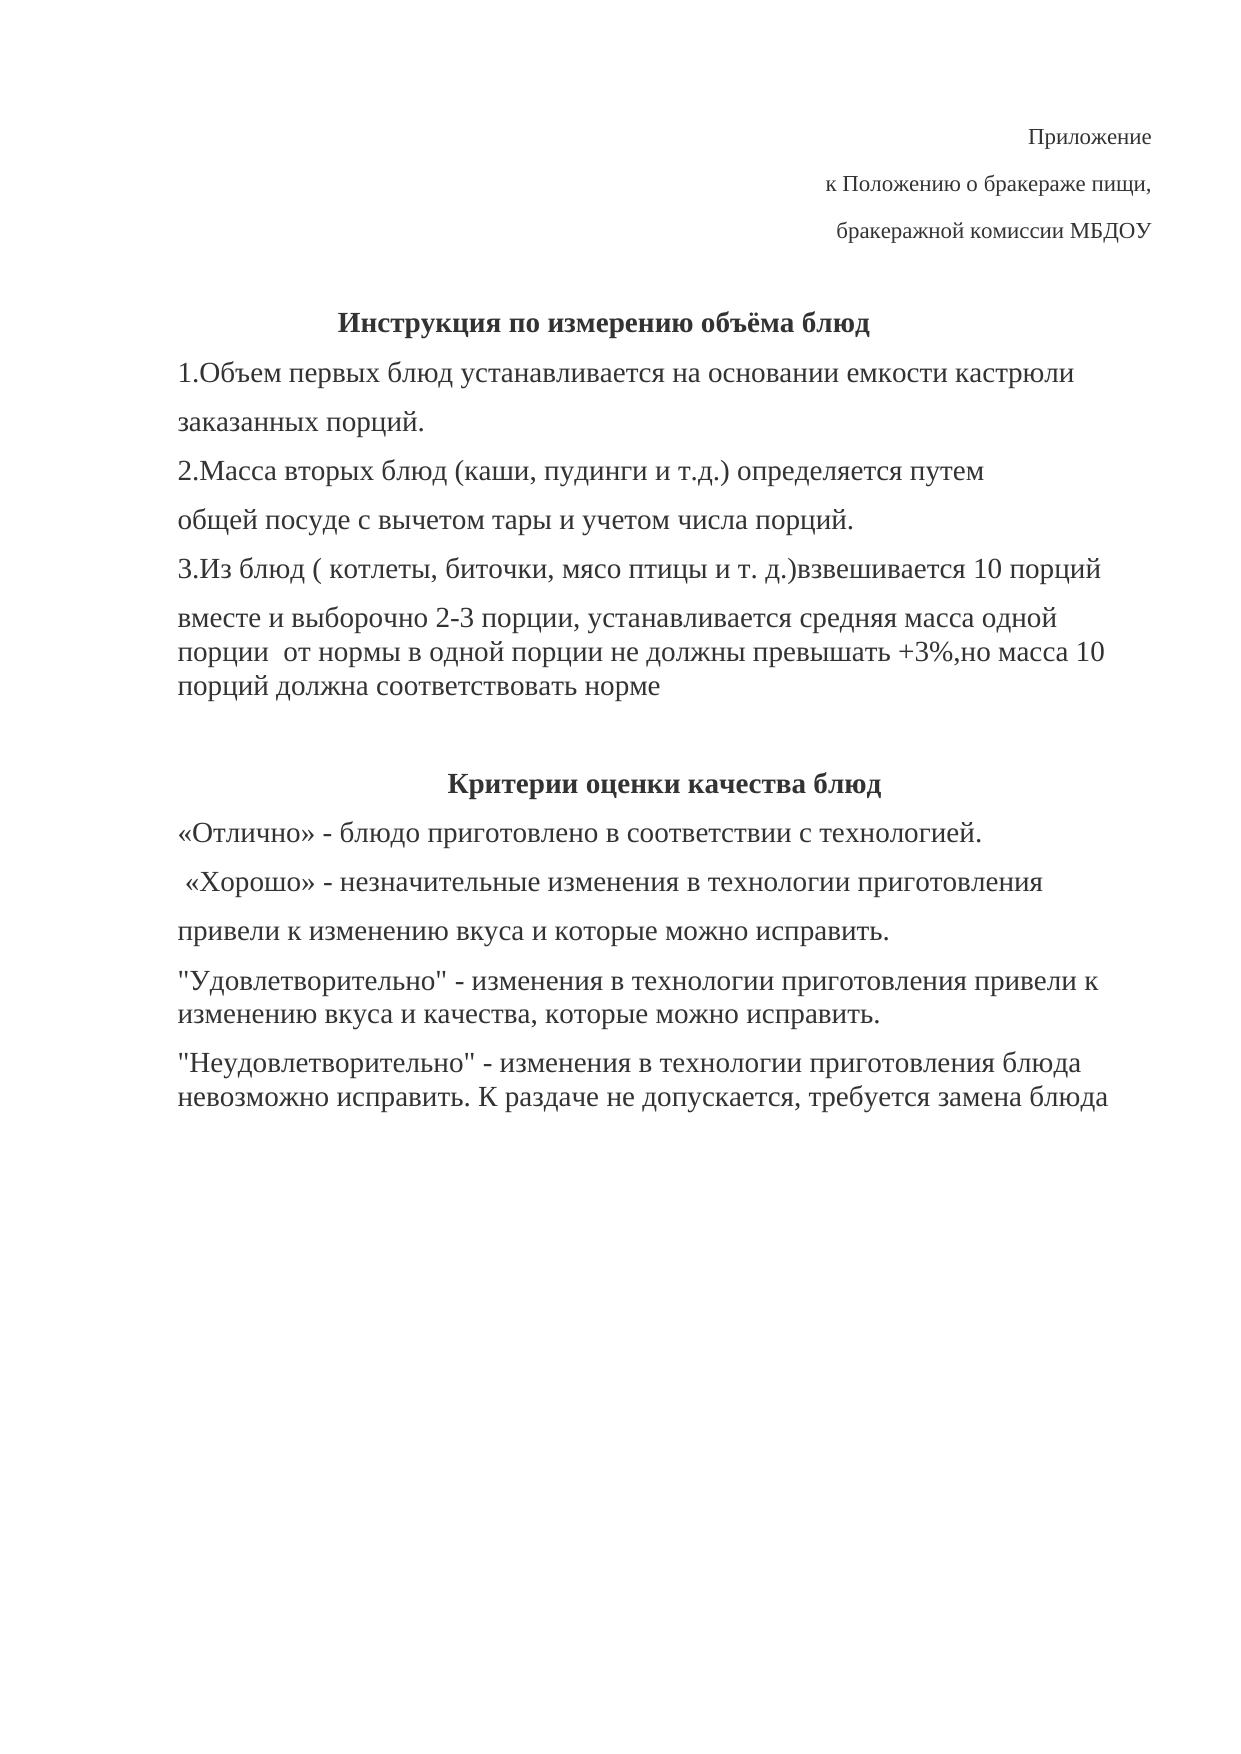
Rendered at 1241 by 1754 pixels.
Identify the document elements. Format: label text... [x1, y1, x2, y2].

text «Отлично» - блюдо приготовлено в соответствии с технологией. [177, 815, 1152, 849]
text «Хорошо» - незначительные изменения в технологии приготовления [177, 864, 1152, 898]
text "Неудовлетворительно" - изменения в технологии приготовления блюда невозможно исправить. К раздаче не допускается, требуется замена блюда [177, 1045, 1152, 1112]
text 3.Из блюд ( котлеты, биточки, мясо птицы и т. д.)взвешивается 10 порций [177, 551, 1152, 585]
text вместе и выборочно 2-3 порции, устанавливается средняя масса одной порции от нормы в одной порции не должны превышать +3%,но масса 10 порций должна соответствовать норме [177, 601, 1152, 701]
text 1.Объем первых блюд устанавливается на основании емкости кастрюли [177, 355, 1152, 388]
text заказанных порций. [177, 404, 1152, 437]
text Инструкция по измерению объёма блюд [177, 306, 1152, 339]
text привели к изменению вкуса и которые можно исправить. [177, 913, 1152, 947]
text 2.Масса вторых блюд (каши, пудинги и т.д.) определяется путем [177, 453, 1152, 487]
text Критерии оценки качества блюд [177, 766, 1152, 799]
text общей посуде с вычетом тары и учетом числа порций. [177, 502, 1152, 536]
text к Положению о бракераже пищи, [177, 165, 1152, 196]
text "Удовлетворительно" - изменения в технологии приготовления привели к изменению вкуса и качества, которые можно исправить. [177, 963, 1152, 1030]
text Приложение [177, 118, 1152, 149]
text бракеражной комиссии МБДОУ [177, 212, 1152, 243]
